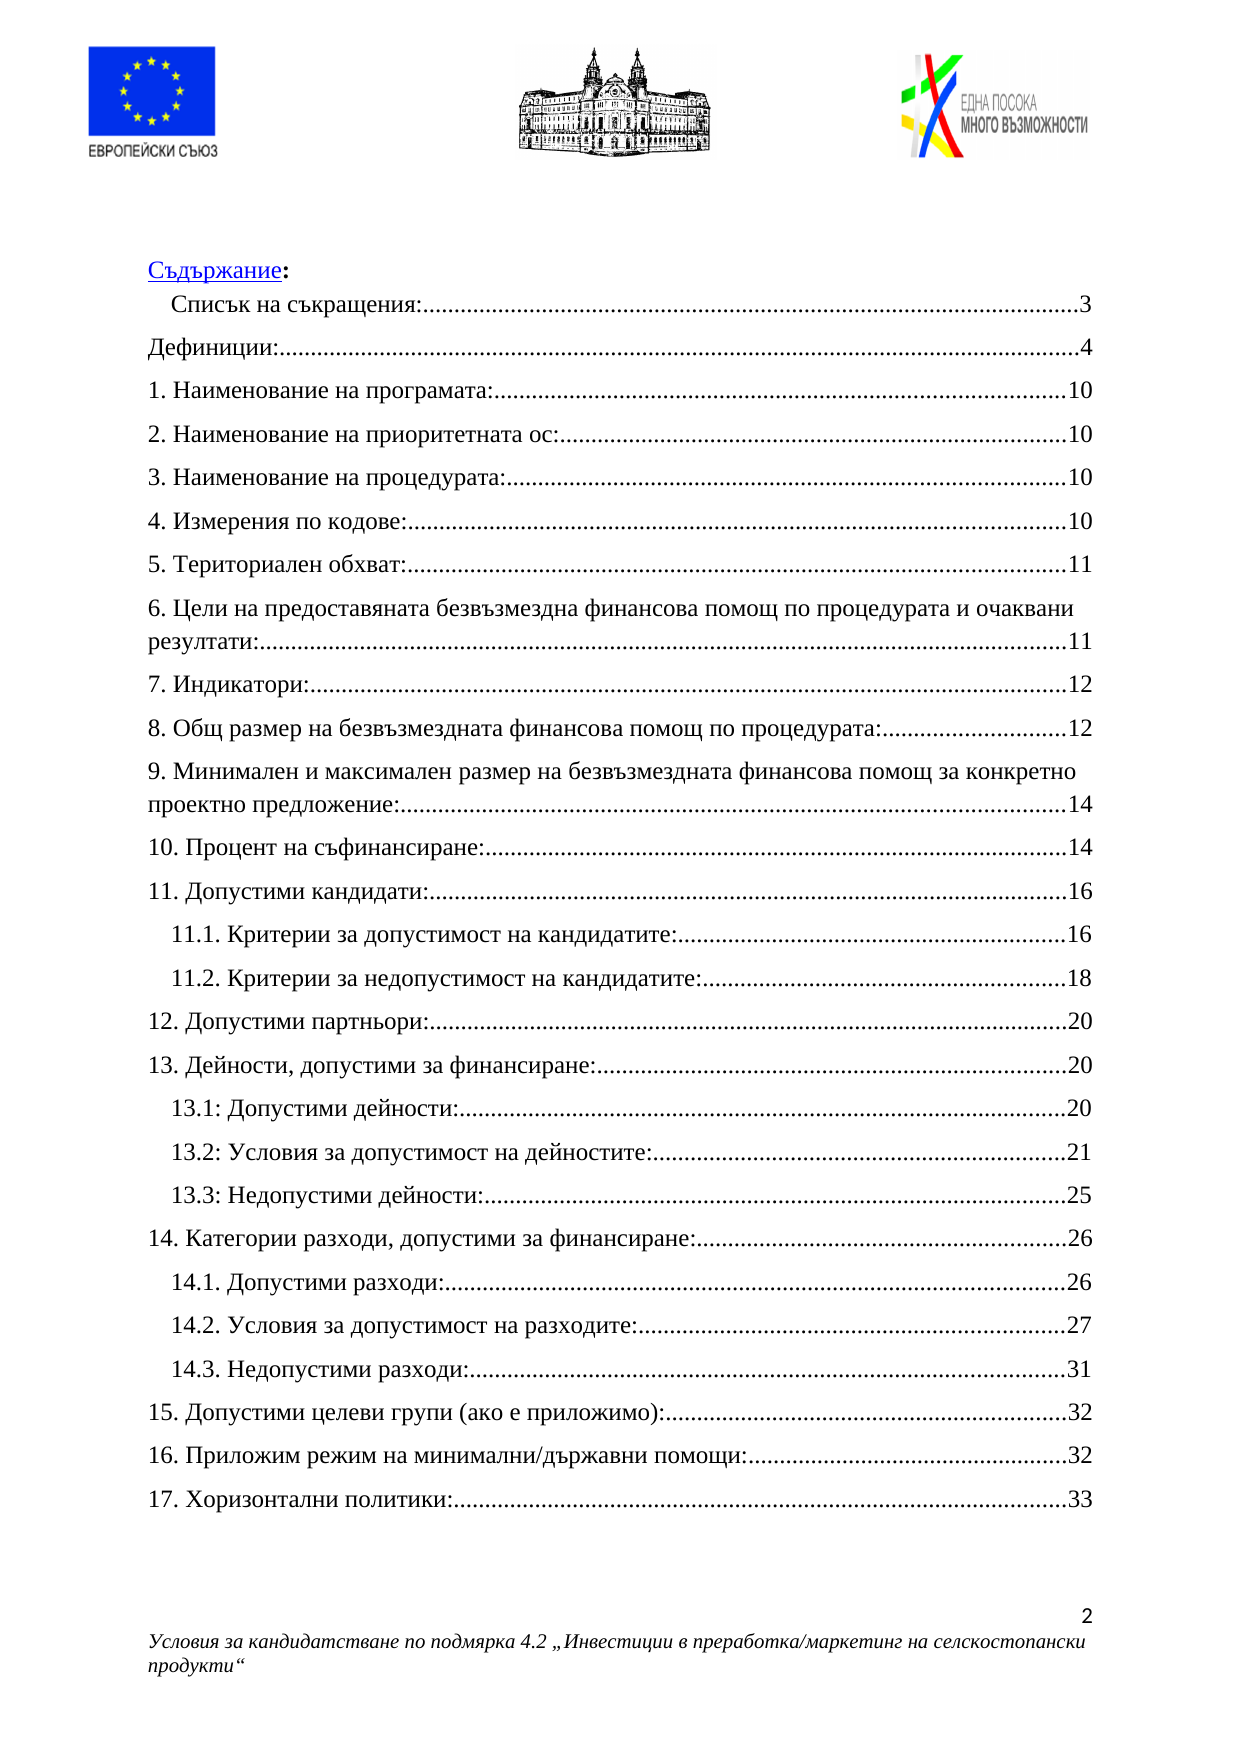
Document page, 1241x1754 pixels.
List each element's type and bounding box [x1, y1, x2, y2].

picture [896, 50, 1090, 160]
picture [514, 44, 718, 160]
picture [88, 45, 219, 160]
